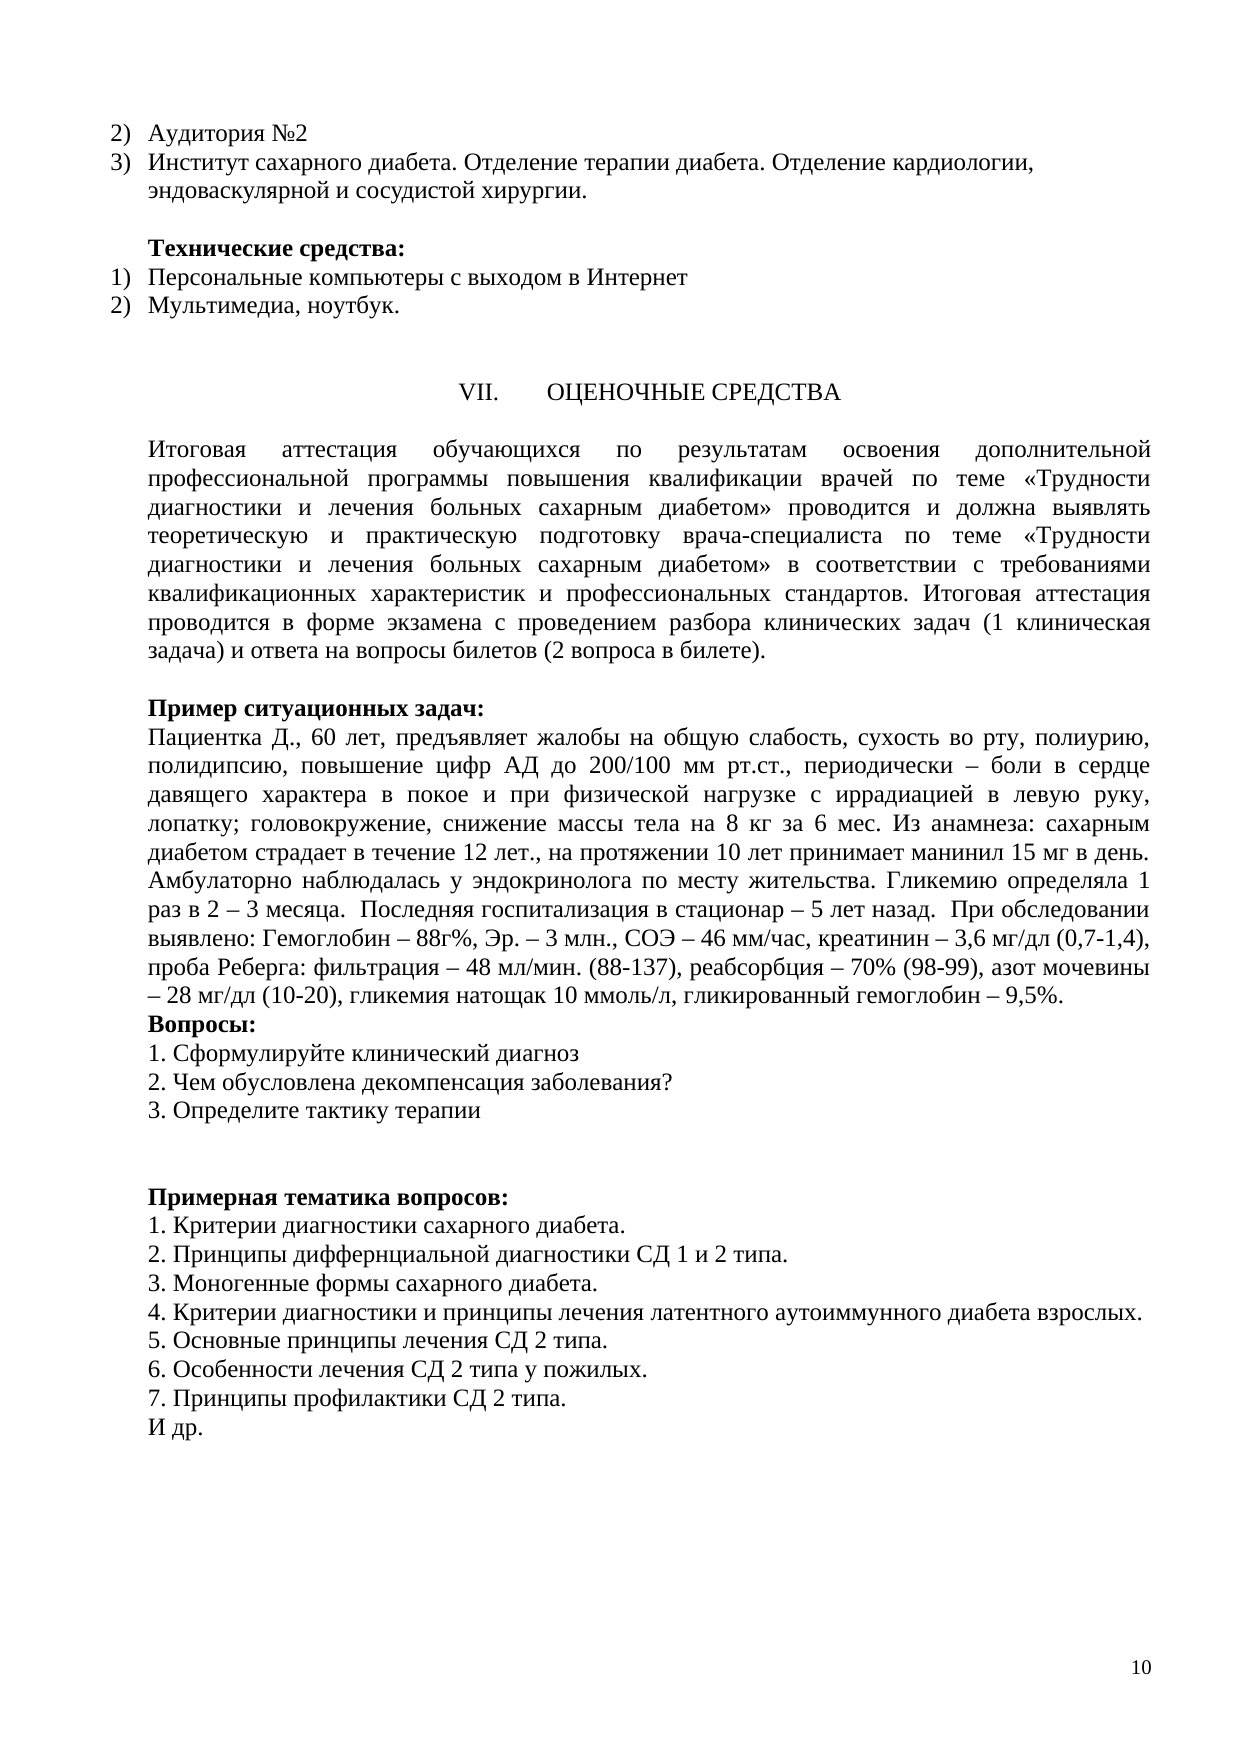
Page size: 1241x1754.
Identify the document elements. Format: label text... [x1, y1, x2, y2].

text 6. Особенности лечения СД 2 типа у пожилых. [148, 1354, 1152, 1383]
text 1. Сформулируйте клинический диагноз [148, 1038, 1152, 1067]
list Персональные компьютеры с выходом в Интернет [110, 262, 1152, 291]
list Аудитория №2 [110, 118, 1152, 147]
text Пациентка Д., 60 лет, предъявляет жалобы на общую слабость, сухость во рту, полиурию, полидипсию, повышение цифр АД до 200/100 мм рт.ст., периодически – боли в сердце давящего характера в покое и при физической нагрузке с иррадиацией в левую руку, лопатку; головокружение, снижение массы тела на за 6 мес. Из анамнеза: сахарным диабетом страдает в течение 12 лет., на протяжении 10 лет принимает манинил 15 мг в день. Амбулаторно наблюдалась у эндокринолога по месту жительства. Гликемию определяла 1 раз в 2 – 3 месяца. Последняя госпитализация в стационар – 5 лет назад. При обследовании выявлено: Гемоглобин – 88г%, Эр. – 3 млн., СОЭ – 46 мм/час, креатинин – 3,6 мг/дл (0,7-1,4), проба Реберга: фильтрация – 48 мл/мин. (88-137), реабсорбция – 70% (98-99), азот мочевины – 28 мг/дл (10-20), гликемия натощак 10 ммоль/л, гликированный гемоглобин – 9,5%. [148, 722, 1152, 1009]
list Институт сахарного диабета. Отделение терапии диабета. Отделение кардиологии, эндоваскулярной и сосудистой хирургии. [110, 147, 1152, 204]
text 7. Принципы профилактики СД 2 типа. [148, 1383, 1152, 1412]
list Мультимедиа, ноутбук. [110, 291, 1152, 319]
text 5. Основные принципы лечения СД 2 типа. [148, 1326, 1152, 1354]
text 3. Моногенные формы сахарного диабета. [148, 1268, 1152, 1297]
text Вопросы: [148, 1009, 1152, 1038]
text Технические средства: [148, 233, 1152, 262]
text 2. Принципы диффернциальной диагностики СД 1 и 2 типа. [148, 1239, 1152, 1268]
text 4. Критерии диагностики и принципы лечения латентного аутоиммунного диабета взрослых. [148, 1297, 1152, 1326]
list ОЦЕНОЧНЫЕ СРЕДСТВА [148, 377, 1152, 406]
text 2. Чем обусловлена декомпенсация заболевания? [148, 1067, 1152, 1096]
text И др. [148, 1412, 1152, 1441]
text 3. Определите тактику терапии [148, 1096, 1152, 1124]
text Пример ситуационных задач: [148, 693, 1152, 722]
text Примерная тематика вопросов: [148, 1182, 1152, 1211]
text 1. Критерии диагностики сахарного диабета. [148, 1211, 1152, 1239]
text Итоговая аттестация обучающихся по результатам освоения дополнительной профессиональной программы повышения квалификации врачей по теме «Трудности диагностики и лечения больных сахарным диабетом» проводится и должна выявлять теоретическую и практическую подготовку врача-специалиста по теме «Трудности диагностики и лечения больных сахарным диабетом» в соответствии с требованиями квалификационных характеристик и профессиональных стандартов. Итоговая аттестация проводится в форме экзамена с проведением разбора клинических задач (1 клиническая задача) и ответа на вопросы билетов (2 вопроса в билете). [148, 434, 1152, 664]
